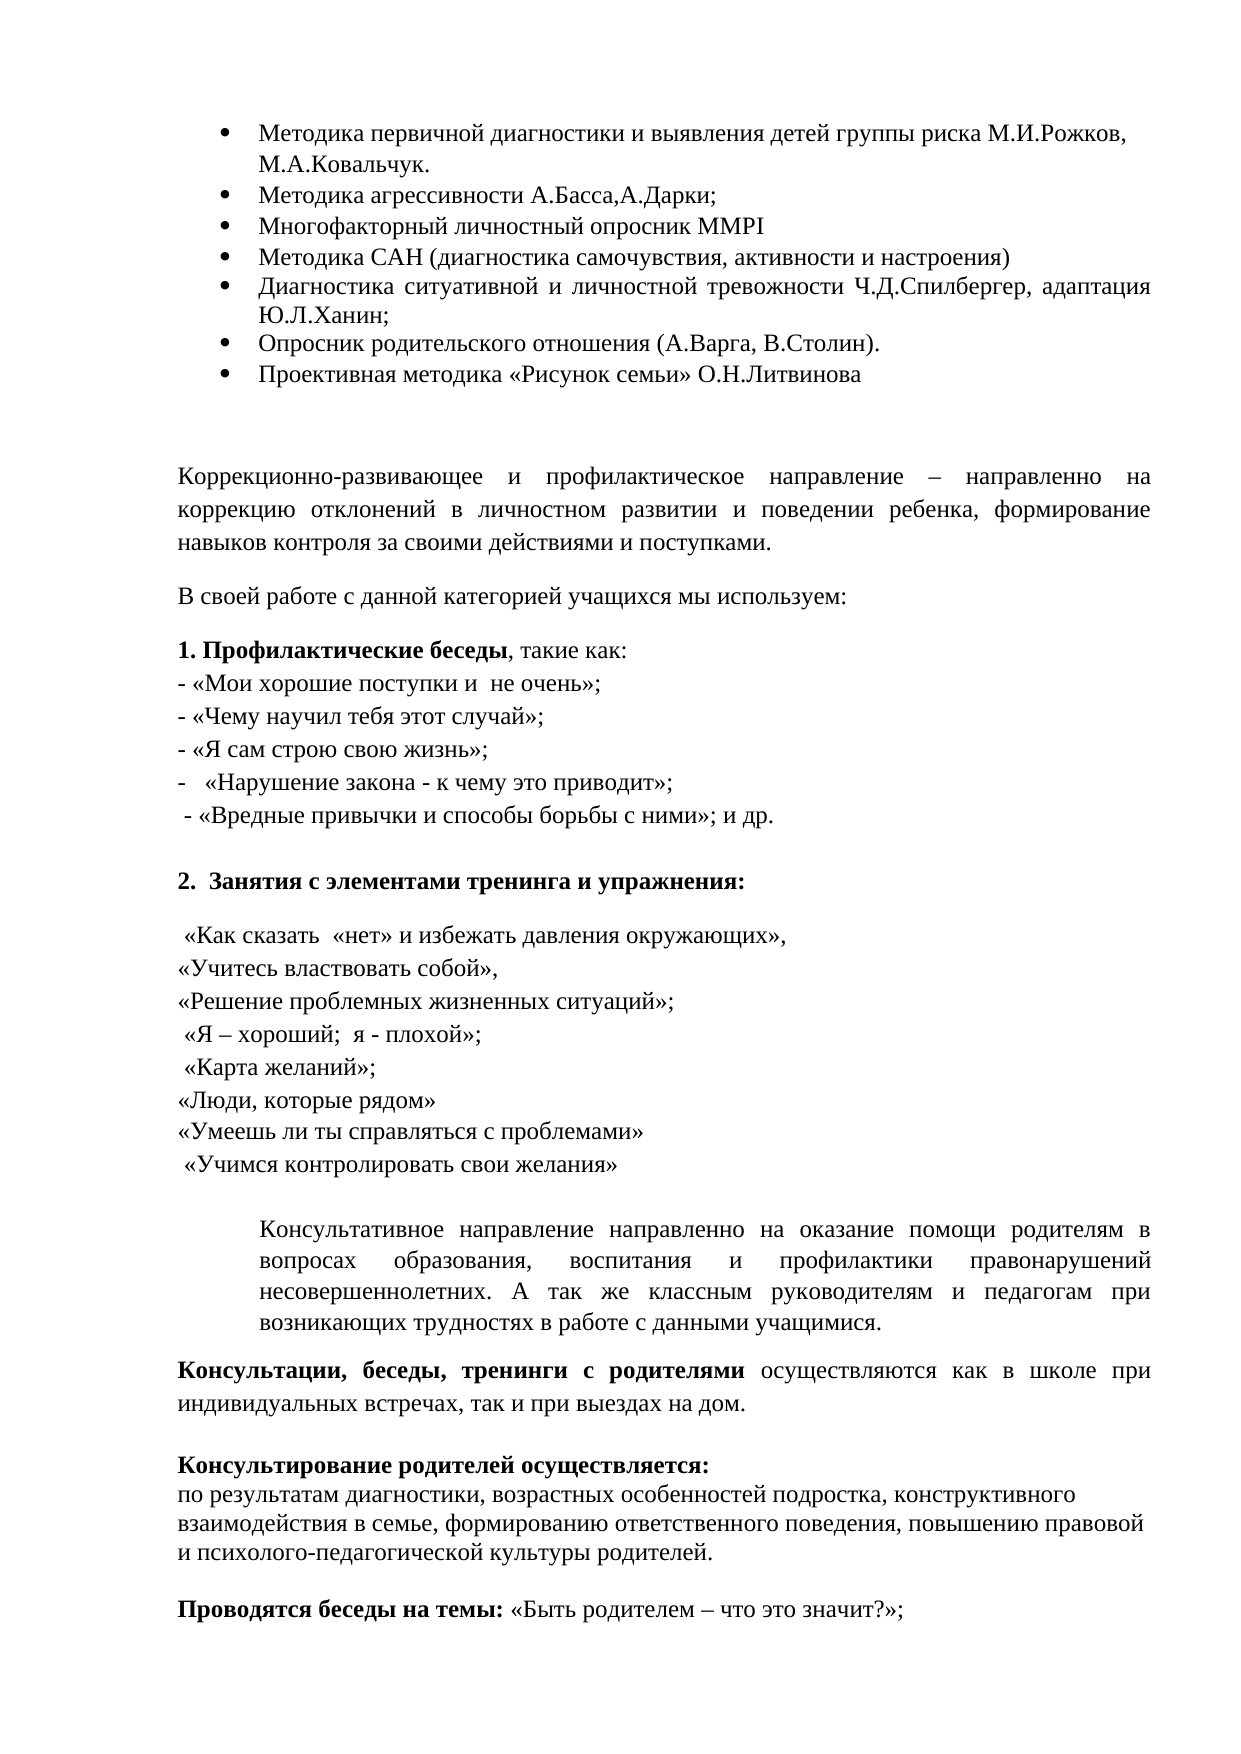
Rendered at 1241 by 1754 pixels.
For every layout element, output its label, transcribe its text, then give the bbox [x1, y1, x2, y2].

text 1. Профилактические беседы, такие как: [177, 635, 1152, 664]
text 2. Занятия с элементами тренинга и упражнения: [177, 866, 1152, 895]
text В своей работе с данной категорией учащихся мы используем: [177, 581, 1152, 610]
text «Люди, которые рядом» [177, 1085, 1152, 1114]
text «Учимся контролировать свои желания» [177, 1149, 1152, 1178]
text Консультирование родителей осуществляется: по результатам диагностики, возрастных особенностей подростка, конструктивного взаимодействия в семье, формированию ответственного поведения, повышению правовой и психолого-педагогической культуры родителей. [177, 1450, 1152, 1565]
list Методика первичной диагностики и выявления детей группы риска М.И.Рожков, М.А.Ковальчук. [221, 118, 1152, 178]
list Методика САН (диагностика самочувствия, активности и настроения) [221, 242, 1152, 271]
text Проводятся беседы на темы: «Быть родителем – что это значит?»; [177, 1594, 1152, 1623]
list Опросник родительского отношения (А.Варга, В.Столин). [221, 328, 1152, 357]
text «Решение проблемных жизненных ситуаций»; [177, 986, 1152, 1015]
text «Умеешь ли ты справляться с проблемами» [177, 1116, 1152, 1145]
text - «Чему научил тебя этот случай»; [177, 701, 1152, 730]
text «Учитесь властвовать собой», [177, 953, 1152, 982]
text Коррекционно-развивающее и профилактическое направление – направленно на коррекцию отклонений в личностном развитии и поведении ребенка, формирование навыков контроля за своими действиями и поступками. [177, 461, 1152, 556]
list Проективная методика «Рисунок семьи» О.Н.Литвинова [221, 359, 1152, 388]
text - «Я сам строю свою жизнь»; [177, 734, 1152, 763]
text - «Нарушение закона - к чему это приводит»; [177, 767, 1152, 796]
text Консультации, беседы, тренинги с родителями осуществляются как в школе при индивидуальных встречах, так и при выездах на дом. [177, 1355, 1152, 1417]
list Многофакторный личностный опросник ММРI [221, 211, 1152, 240]
list Методика агрессивности А.Басса,А.Дарки; [221, 180, 1152, 209]
text «Я – хороший; я - плохой»; [177, 1019, 1152, 1048]
text «Как сказать «нет» и избежать давления окружающих», [177, 920, 1152, 949]
text «Карта желаний»; [177, 1052, 1152, 1081]
text - «Мои хорошие поступки и не очень»; [177, 668, 1152, 697]
text - «Вредные привычки и способы борьбы с ними»; и др. [177, 800, 1152, 829]
list Диагностика ситуативной и личностной тревожности Ч.Д.Спилбергер, адаптация Ю.Л.Ханин; [221, 271, 1152, 328]
list Консультативное направление направленно на оказание помощи родителям в вопросах образования, воспитания и профилактики правонарушений несовершеннолетних. А так же классным руководителям и педагогам при возникающих трудностях в работе с данными учащимися. [259, 1214, 1152, 1336]
